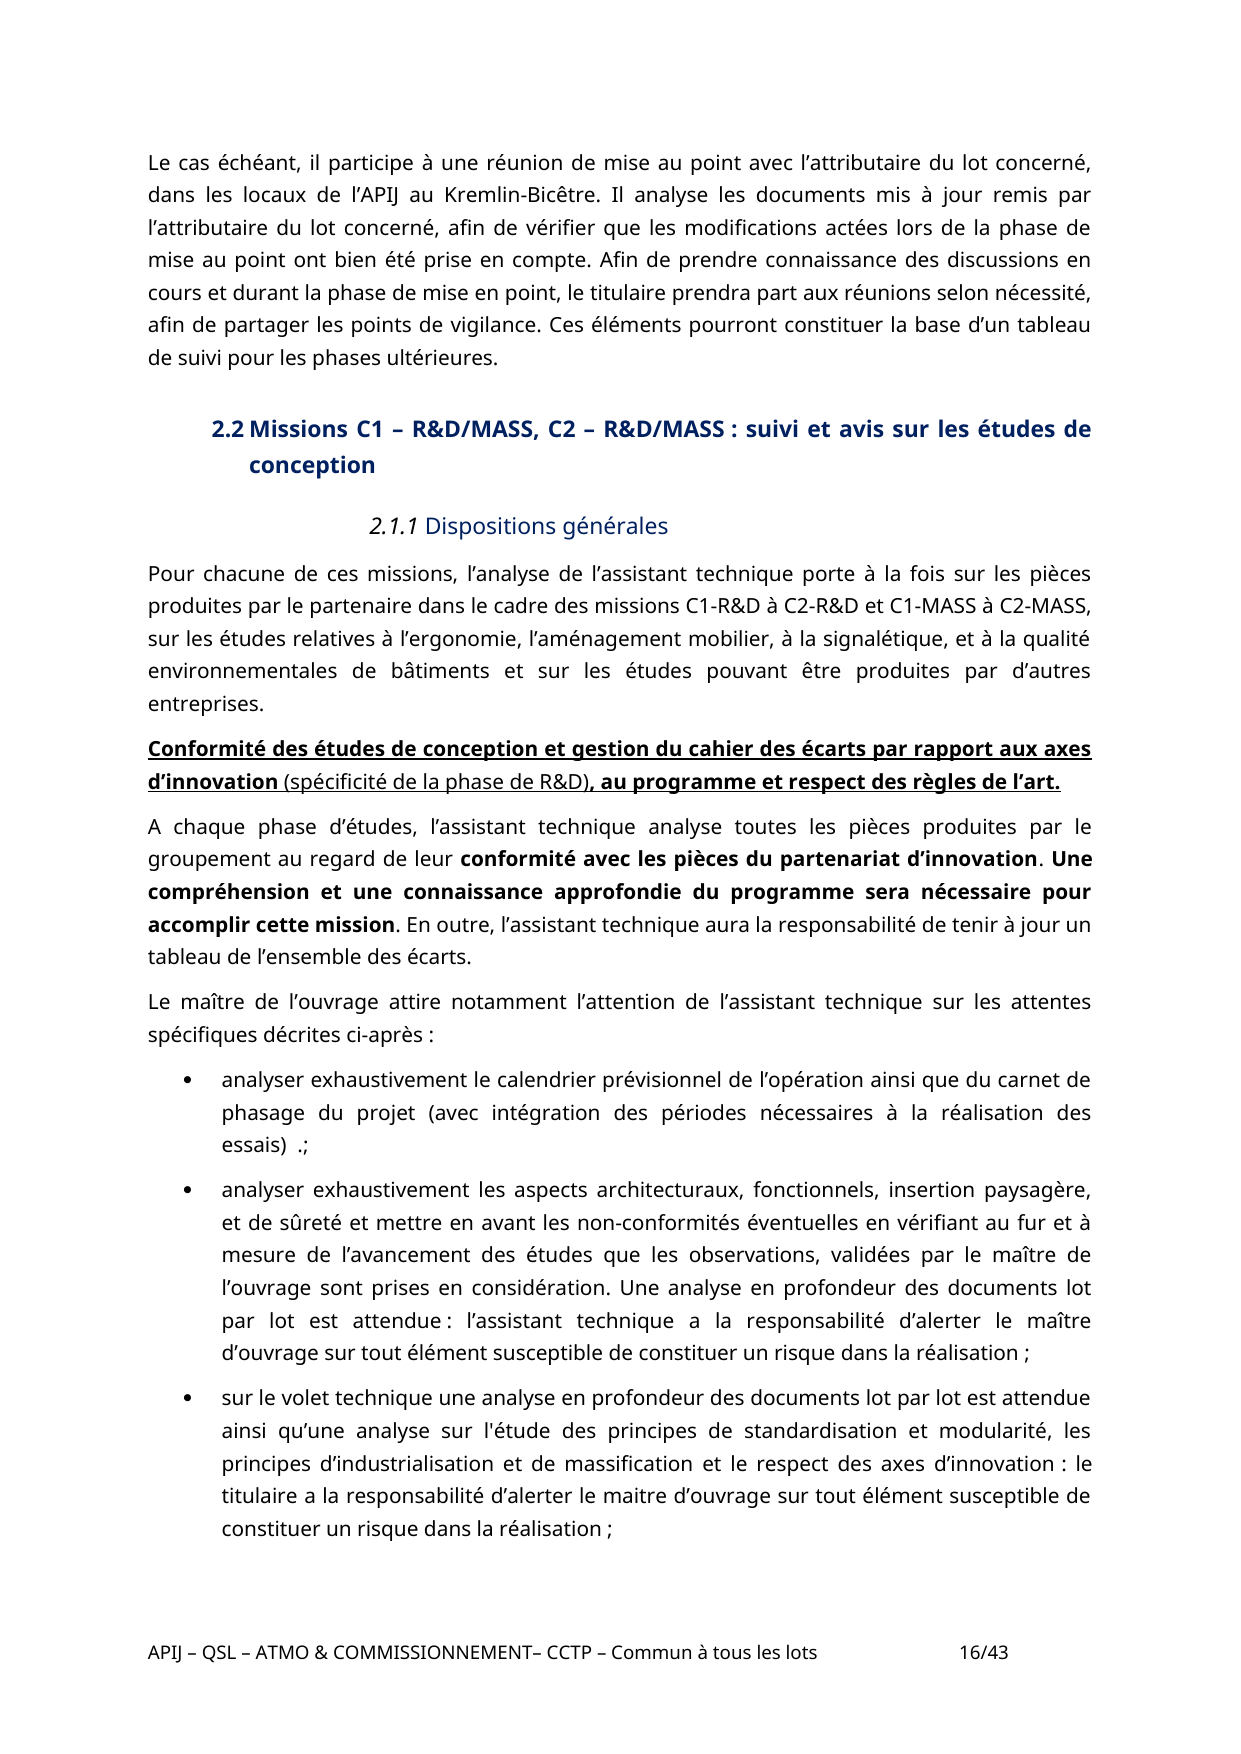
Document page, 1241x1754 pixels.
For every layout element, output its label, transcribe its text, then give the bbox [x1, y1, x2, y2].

text sur le volet technique une analyse en profondeur des documents lot par lot est attendue ainsi qu’une analyse sur l'étude des principes de standardisation et modularité, les principes d’industrialisation et de massification et le respect des axes d’innovation : le titulaire a la responsabilité d’alerter le maitre d’ouvrage sur tout élément susceptible de constituer un risque dans la réalisation ; [184, 1383, 1093, 1542]
text analyser exhaustivement le calendrier prévisionnel de l’opération ainsi que du carnet de phasage du projet (avec intégration des périodes nécessaires à la réalisation des essais) .; [184, 1065, 1093, 1159]
text Pour chacune de ces missions, l’analyse de l’assistant technique porte à la fois sur les pièces produites par le partenaire dans le cadre des missions C1-R&D à C2-R&D et C1-MASS à C2-MASS, sur les études relatives à l’ergonomie, l’aménagement mobilier, à la signalétique, et à la qualité environnementales de bâtiments et sur les études pouvant être produites par d’autres entreprises. [148, 559, 1093, 717]
text Le cas échéant, il participe à une réunion de mise au point avec l’attributaire du lot concerné, dans les locaux de l’APIJ au Kremlin-Bicêtre. Il analyse les documents mis à jour remis par l’attributaire du lot concerné, afin de vérifier que les modifications actées lors de la phase de mise au point ont bien été prise en compte. Afin de prendre connaissance des discussions en cours et durant la phase de mise en point, le titulaire prendra part aux réunions selon nécessité, afin de partager les points de vigilance. Ces éléments pourront constituer la base d’un tableau de suivi pour les phases ultérieures. [148, 148, 1093, 372]
subtitle Missions C1 – R&D/MASS, C2 – R&D/MASS : suivi et avis sur les études de conception [211, 413, 1093, 481]
text analyser exhaustivement les aspects architecturaux, fonctionnels, insertion paysagère, et de sûreté et mettre en avant les non-conformités éventuelles en vérifiant au fur et à mesure de l’avancement des études que les observations, validées par le maître de l’ouvrage sont prises en considération. Une analyse en profondeur des documents lot par lot est attendue : l’assistant technique a la responsabilité d’alerter le maître d’ouvrage sur tout élément susceptible de constituer un risque dans la réalisation ; [184, 1175, 1093, 1367]
text Le maître de l’ouvrage attire notamment l’attention de l’assistant technique sur les attentes spécifiques décrites ci-après : [148, 987, 1093, 1048]
subtitle Dispositions générales [369, 510, 1093, 541]
text A chaque phase d’études, l’assistant technique analyse toutes les pièces produites par le groupement au regard de leur conformité avec les pièces du partenariat d’innovation. Une compréhension et une connaissance approfondie du programme sera nécessaire pour accomplir cette mission. En outre, l’assistant technique aura la responsabilité de tenir à jour un tableau de l’ensemble des écarts. [148, 812, 1093, 971]
text Conformité des études de conception et gestion du cahier des écarts par rapport aux axes d’innovation (spécificité de la phase de R&D), au programme et respect des règles de l’art. [148, 734, 1093, 795]
